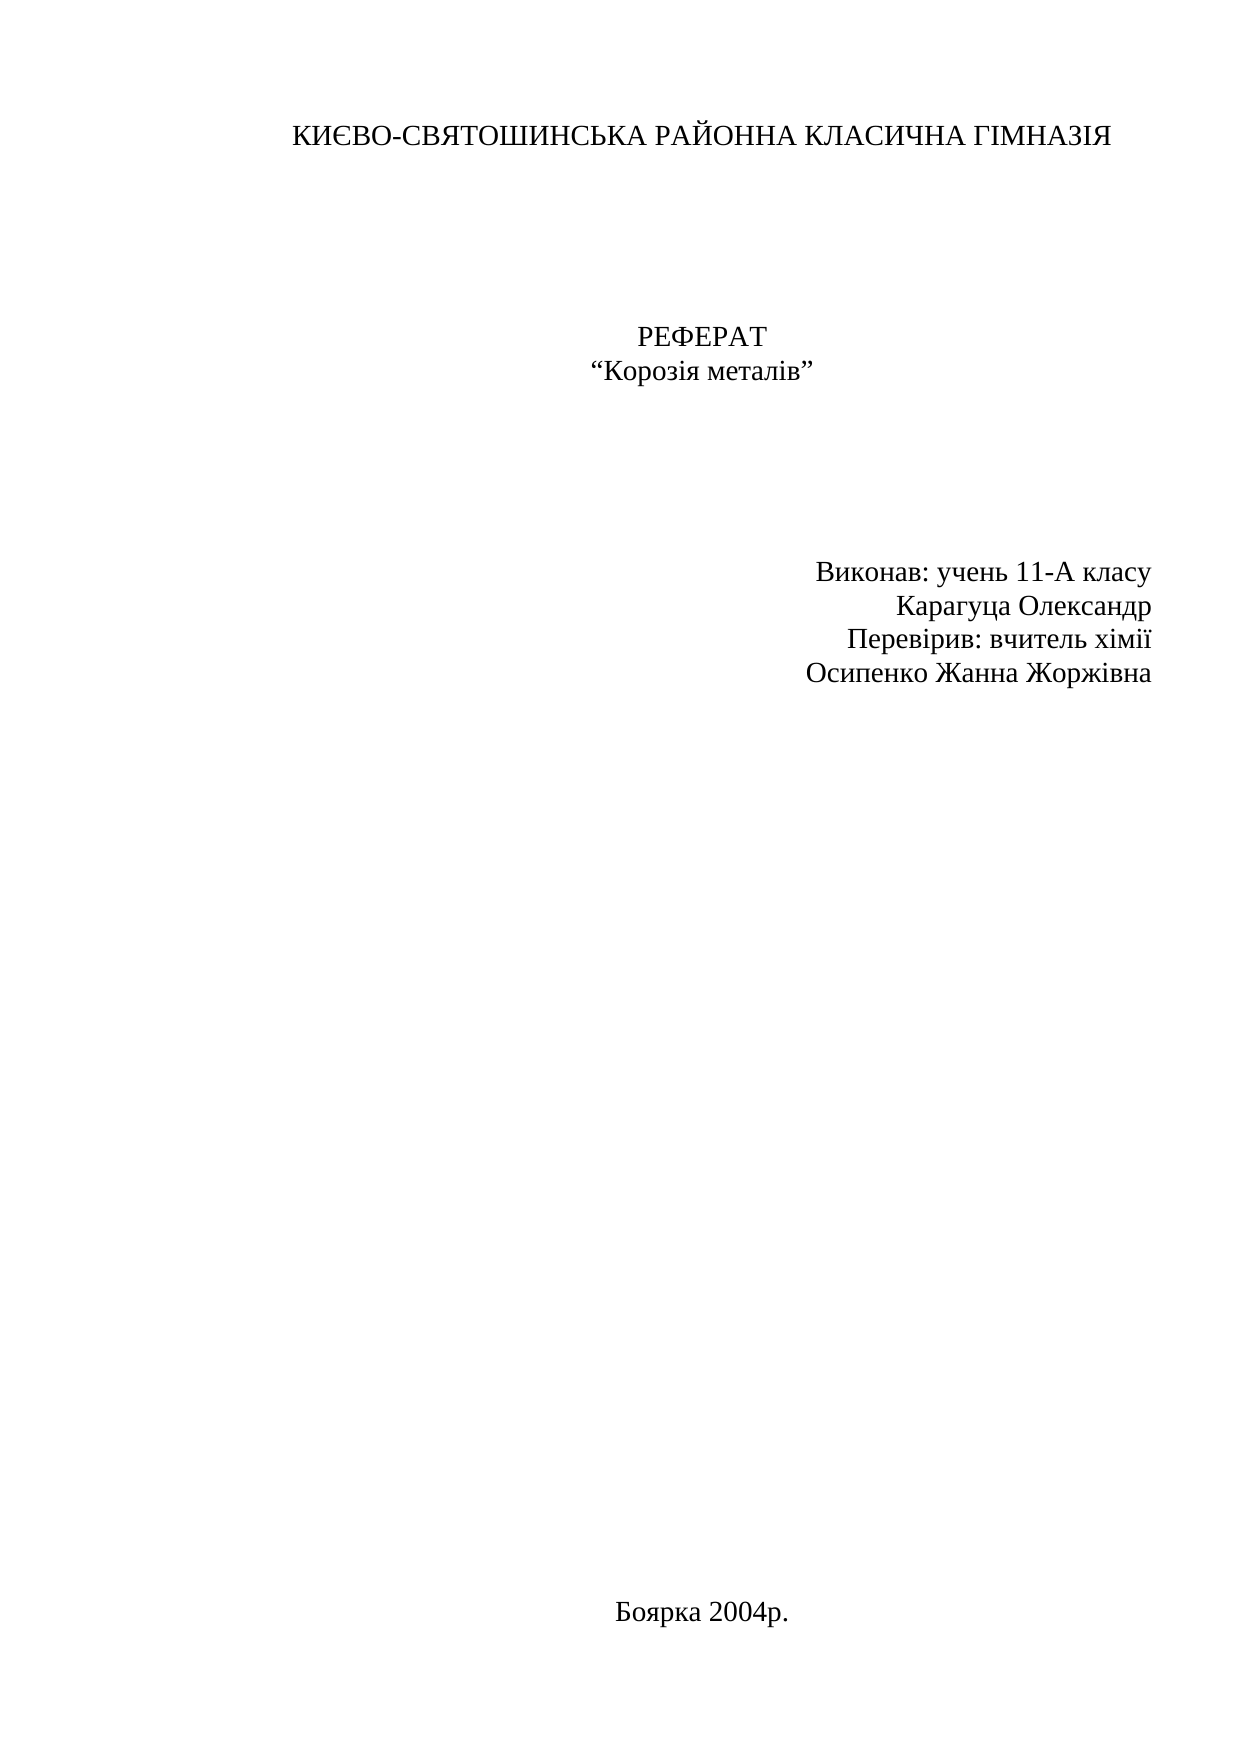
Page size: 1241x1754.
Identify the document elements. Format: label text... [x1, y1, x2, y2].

text КИЄВО-СВЯТОШИНСЬКА РАЙОННА КЛАСИЧНА ГІМНАЗІЯ [177, 118, 1152, 152]
text Перевірив: вчитель хімії [177, 621, 1152, 655]
text РЕФЕРАТ [177, 319, 1152, 353]
text Боярка 2004р. [177, 1594, 1152, 1627]
text Виконав: учень 11-А класу [177, 554, 1152, 588]
text “Корозія металів” [177, 353, 1152, 386]
text Карагуца Олександр [177, 588, 1152, 621]
text Осипенко Жанна Жоржівна [177, 655, 1152, 688]
